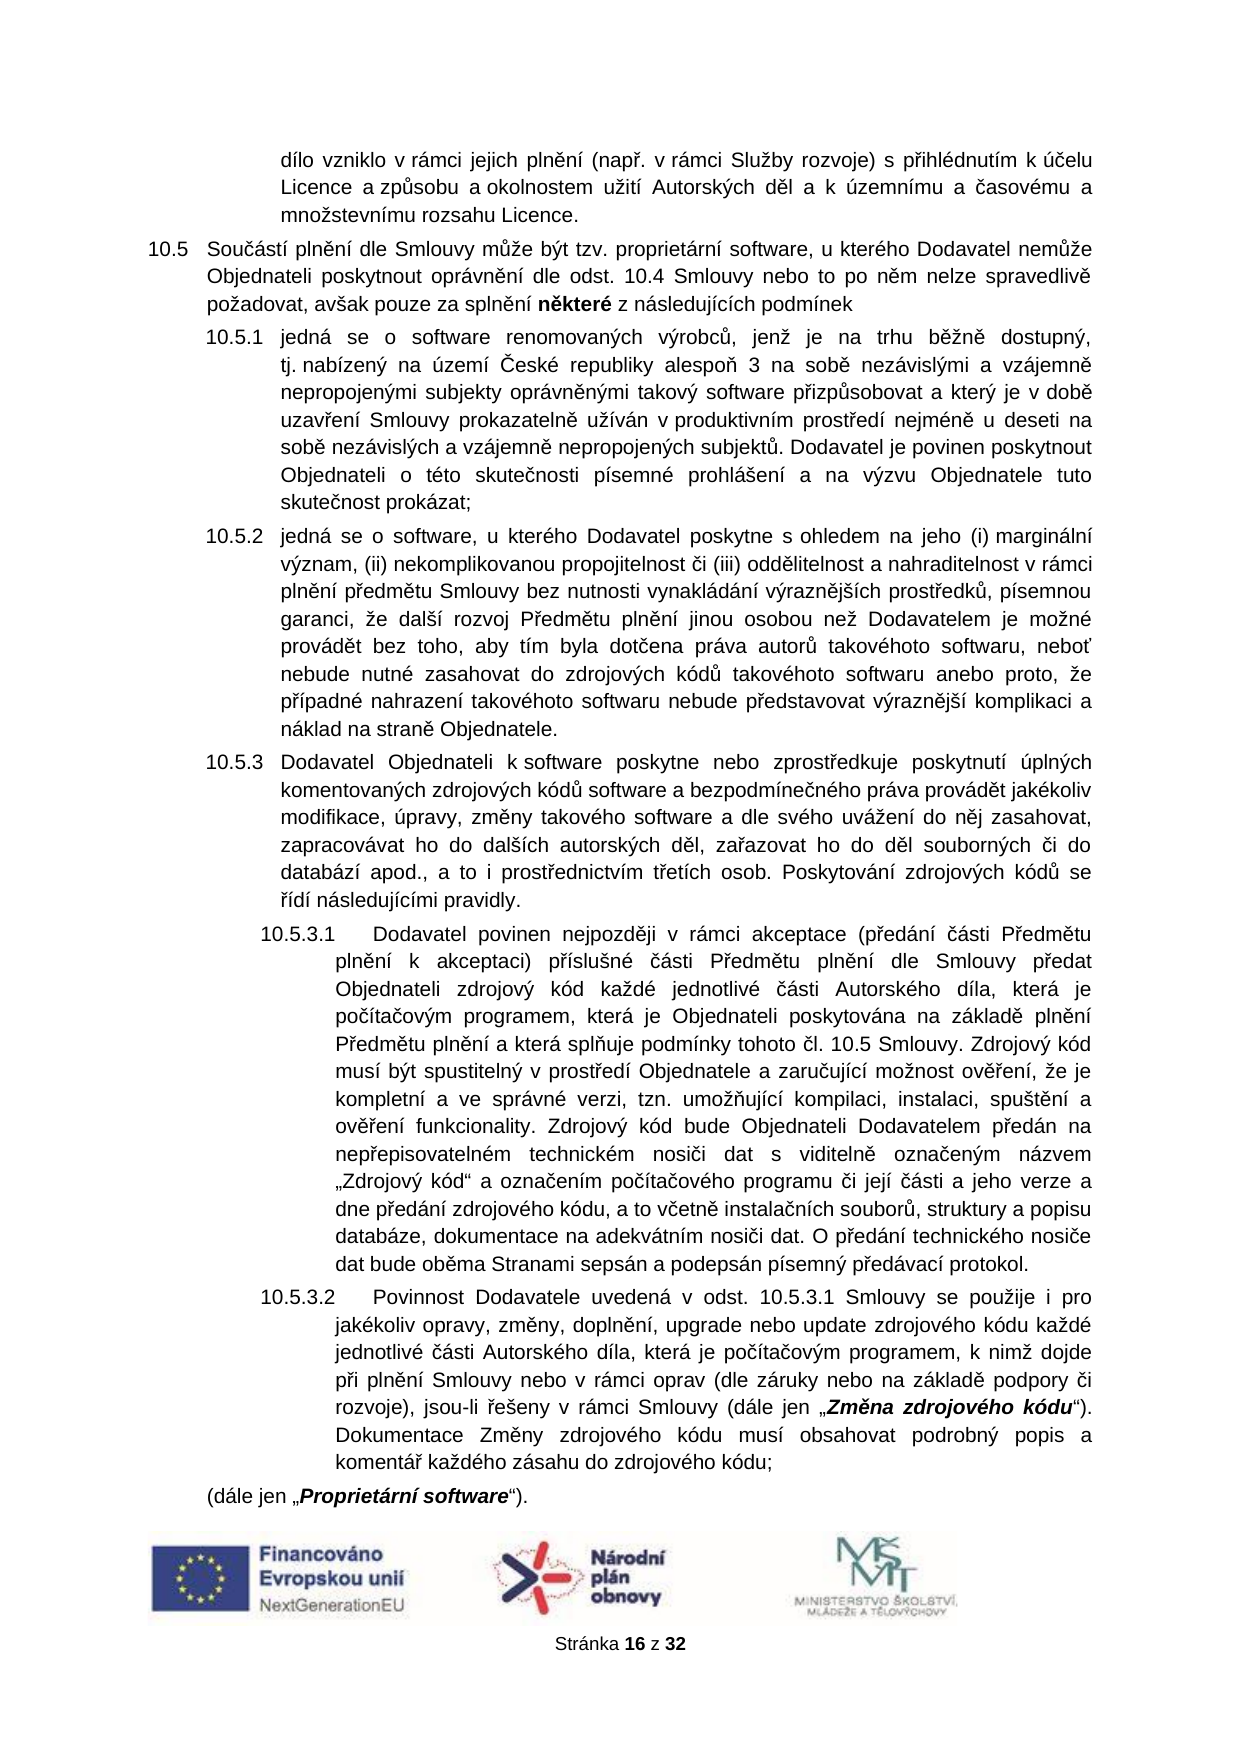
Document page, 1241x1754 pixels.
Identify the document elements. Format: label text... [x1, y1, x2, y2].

list Součástí plnění dle Smlouvy může být tzv. proprietární software, u kterého Dodavatel nemůže Objednateli poskytnout oprávnění dle odst. 10.4 Smlouvy nebo to po něm nelze spravedlivě požadovat, avšak pouze za splnění některé z následujících podmínek [148, 236, 1093, 315]
text (dále jen „Proprietární software“). [207, 1484, 1093, 1508]
list jedná se o software renomovaných výrobců, jenž je na trhu běžně dostupný, tj. nabízený na území České republiky alespoň 3 na sobě nezávislými a vzájemně nepropojenými subjekty oprávněnými takový software přizpůsobovat a který je v době uzavření Smlouvy prokazatelně užíván v produktivním prostředí nejméně u deseti na sobě nezávislých a vzájemně nepropojených subjektů. Dodavatel je povinen poskytnout Objednateli o této skutečnosti písemné prohlášení a na výzvu Objednatele tuto skutečnost prokázat; [205, 325, 1093, 514]
list jedná se o software, u kterého Dodavatel poskytne s ohledem na jeho (i) marginální význam, (ii) nekomplikovanou propojitelnost či (iii) oddělitelnost a nahraditelnost v rámci plnění předmětu Smlouvy bez nutnosti vynakládání výraznějších prostředků, písemnou garanci, že další rozvoj Předmětu plnění jinou osobou než Dodavatelem je možné provádět bez toho, aby tím byla dotčena práva autorů takovéhoto softwaru, neboť nebude nutné zasahovat do zdrojových kódů takovéhoto softwaru anebo proto, že případné nahrazení takovéhoto softwaru nebude představovat výraznější komplikaci a náklad na straně Objednatele. [205, 524, 1093, 740]
list Povinnost Dodavatele uvedená v odst. 10.5.3.1 Smlouvy se použije i pro jakékoliv opravy, změny, doplnění, upgrade nebo update zdrojového kódu každé jednotlivé části Autorského díla, která je počítačovým programem, k nimž dojde při plnění Smlouvy nebo v rámci oprav (dle záruky nebo na základě podpory či rozvoje), jsou-li řešeny v rámci Smlouvy (dále jen „Změna zdrojového kódu“). Dokumentace Změny zdrojového kódu musí obsahovat podrobný popis a komentář každého zásahu do zdrojového kódu; [260, 1285, 1093, 1474]
list Dodavatel povinen nejpozději v rámci akceptace (předání části Předmětu plnění k akceptaci) příslušné části Předmětu plnění dle Smlouvy předat Objednateli zdrojový kód každé jednotlivé části Autorského díla, která je počítačovým programem, která je Objednateli poskytována na základě plnění Předmětu plnění a která splňuje podmínky tohoto čl. 10.5 Smlouvy. Zdrojový kód musí být spustitelný v prostředí Objednatele a zaručující možnost ověření, že je kompletní a ve správné verzi, tzn. umožňující kompilaci, instalaci, spuštění a ověření funkcionality. Zdrojový kód bude Objednateli Dodavatelem předán na nepřepisovatelném technickém nosiči dat s viditelně označeným názvem „Zdrojový kód“ a označením počítačového programu či její části a jeho verze a dne předání zdrojového kódu, a to včetně instalačních souborů, struktury a popisu databáze, dokumentace na adekvátním nosiči dat. O předání technického nosiče dat bude oběma Stranami sepsán a podepsán písemný předávací protokol. [260, 921, 1093, 1275]
list Dodavatel Objednateli k software poskytne nebo zprostředkuje poskytnutí úplných komentovaných zdrojových kódů software a bezpodmínečného práva provádět jakékoliv modifikace, úpravy, změny takového software a dle svého uvážení do něj zasahovat, zapracovávat ho do dalších autorských děl, zařazovat ho do děl souborných či do databází apod., a to i prostřednictvím třetích osob. Poskytování zdrojových kódů se řídí následujícími pravidly. [205, 750, 1093, 912]
picture [147, 1531, 958, 1626]
